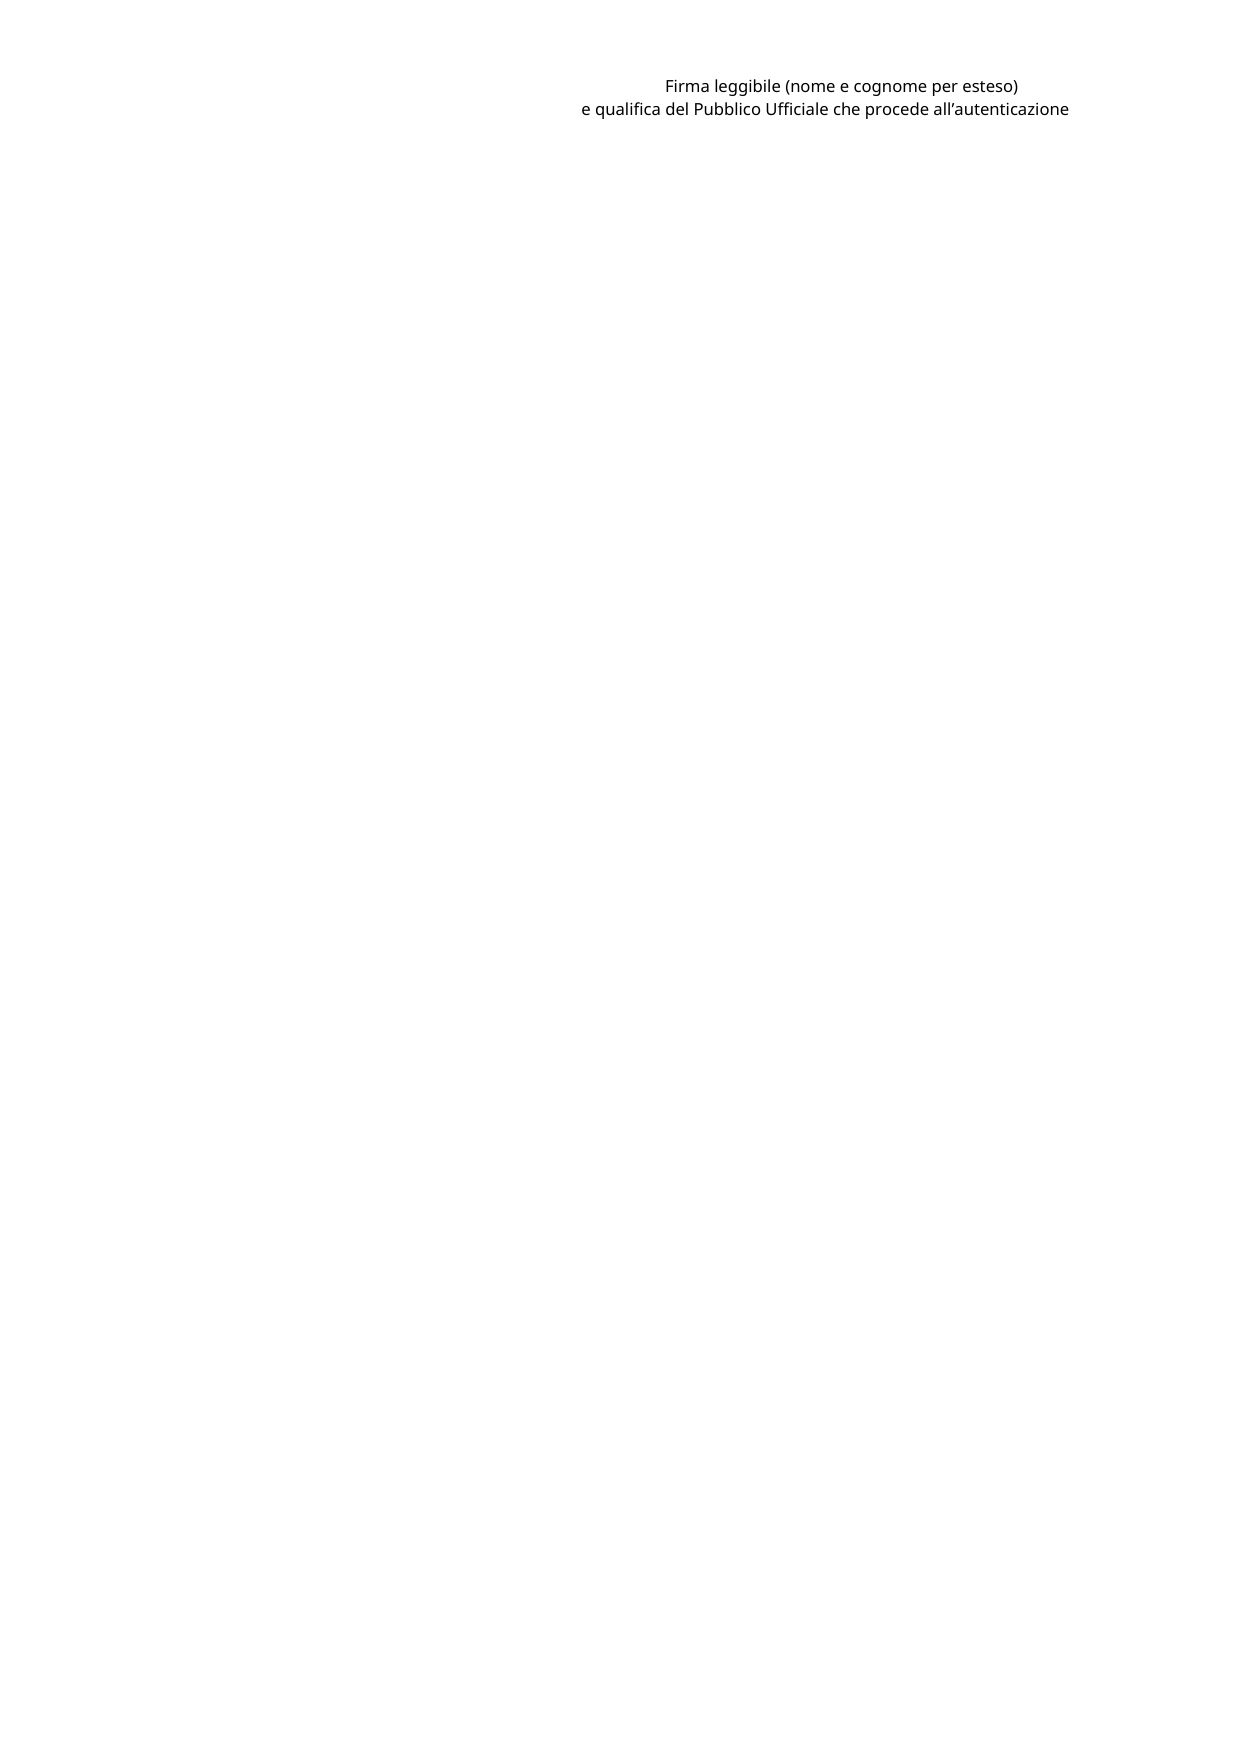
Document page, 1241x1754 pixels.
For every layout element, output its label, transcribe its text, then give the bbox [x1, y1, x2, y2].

text Firma leggibile (nome e cognome per esteso) [600, 75, 1165, 98]
text e qualifica del Pubblico Ufficiale che procede all’autenticazione [581, 98, 1165, 120]
